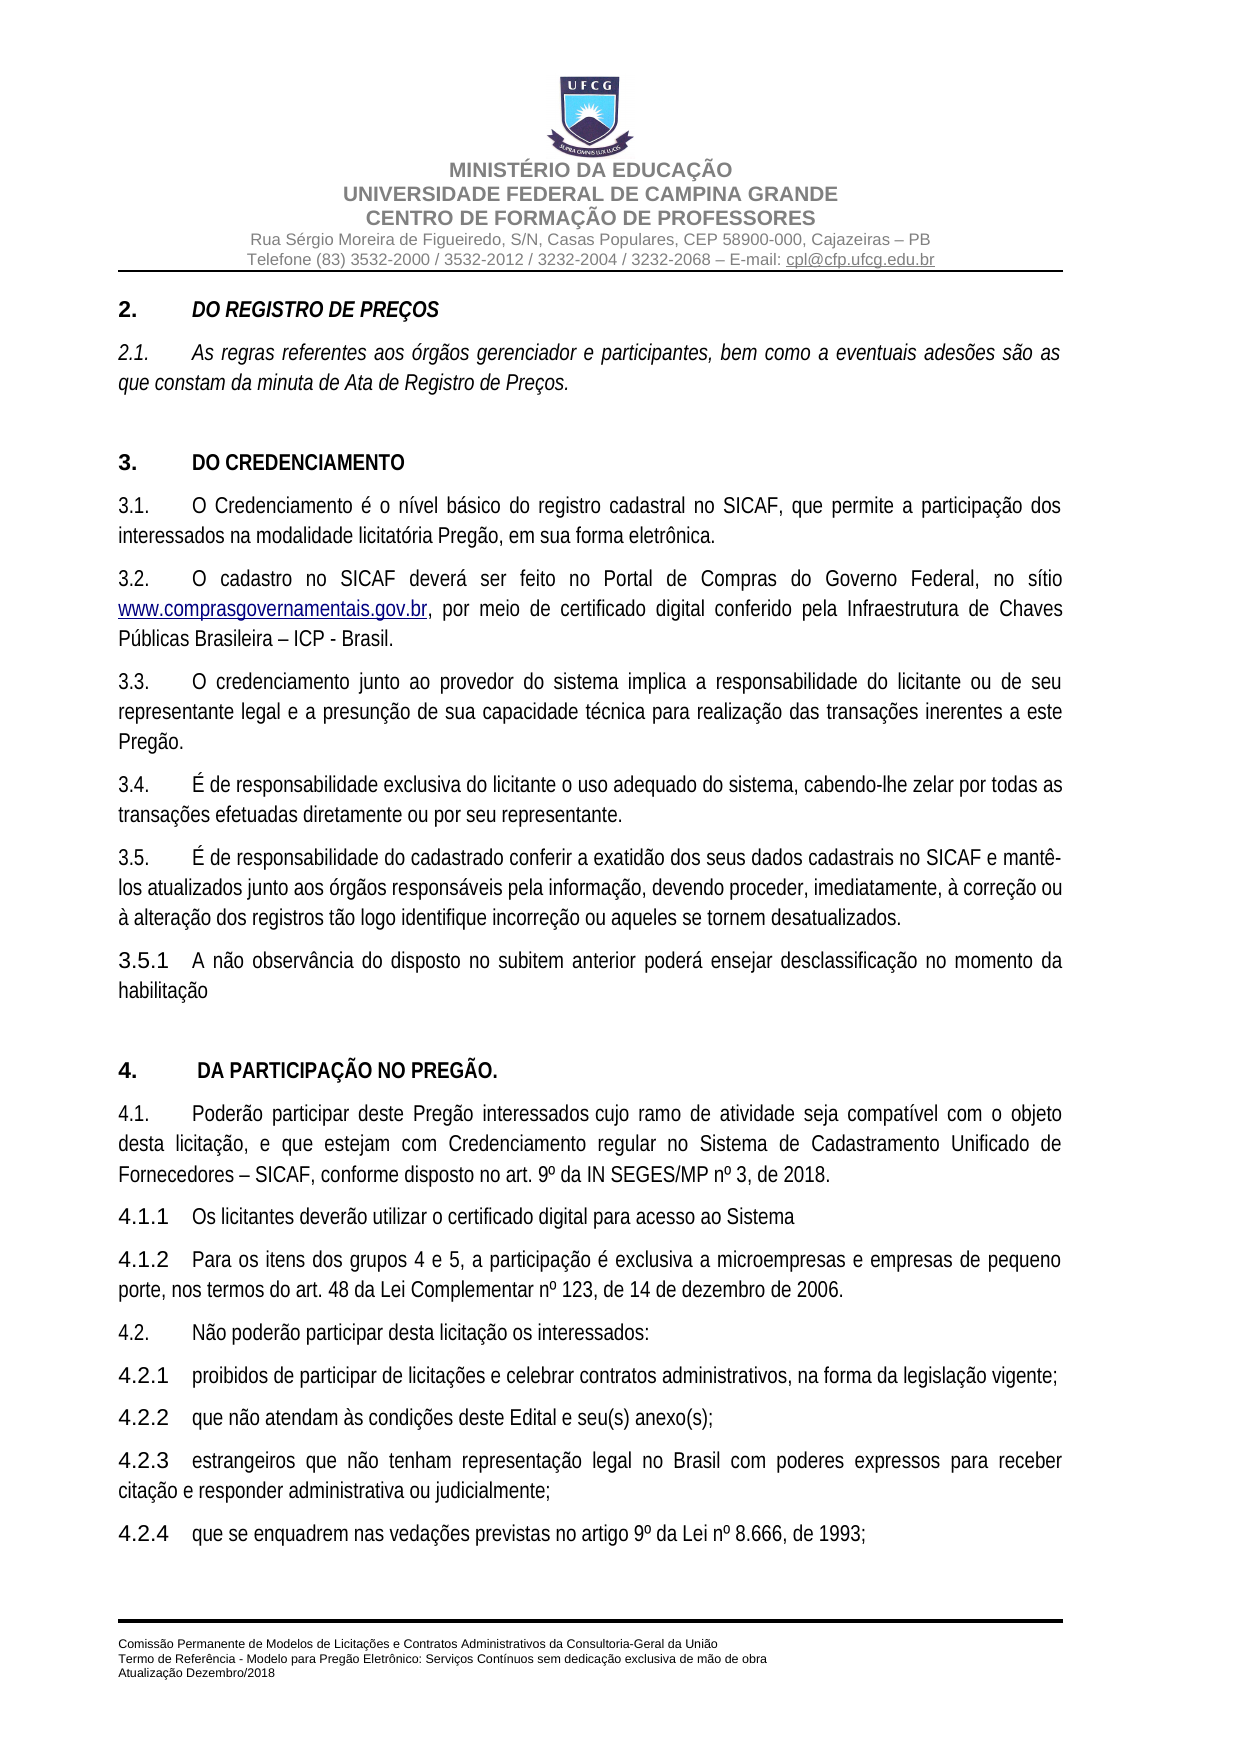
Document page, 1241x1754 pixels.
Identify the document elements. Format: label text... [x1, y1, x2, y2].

list O Credenciamento é o nível básico do registro cadastral no SICAF, que permite a participação dos interessados na modalidade licitatória Pregão, em sua forma eletrônica. [118, 492, 1063, 548]
list O credenciamento junto ao provedor do sistema implica a responsabilidade do licitante ou de seu representante legal e a presunção de sua capacidade técnica para realização das transações inerentes a este Pregão. [118, 668, 1063, 755]
list Os licitantes deverão utilizar o certificado digital para acesso ao Sistema [118, 1203, 1063, 1230]
list que se enquadrem nas vedações previstas no artigo 9º da Lei nº 8.666, de 1993; [118, 1520, 1063, 1546]
list As regras referentes aos órgãos gerenciador e participantes, bem como a eventuais adesões são as que constam da minuta de Ata de Registro de Preços. [118, 339, 1063, 395]
list A não observância do disposto no subitem anterior poderá ensejar desclassificação no momento da habilitação [118, 947, 1063, 1004]
picture [546, 73, 636, 159]
list É de responsabilidade exclusiva do licitante o uso adequado do sistema, cabendo-lhe zelar por todas as transações efetuadas diretamente ou por seu representante. [118, 771, 1063, 828]
list estrangeiros que não tenham representação legal no Brasil com poderes expressos para receber citação e responder administrativa ou judicialmente; [118, 1447, 1063, 1504]
list O cadastro no SICAF deverá ser feito no Portal de Compras do Governo Federal, no sítio www.comprasgovernamentais.gov.br, por meio de certificado digital conferido pela Infraestrutura de Chaves Públicas Brasileira – ICP - Brasil. [118, 565, 1063, 652]
list Para os itens dos grupos 4 e 5, a participação é exclusiva a microempresas e empresas de pequeno porte, nos termos do art. 48 da Lei Complementar nº 123, de 14 de dezembro de 2006. [118, 1246, 1063, 1303]
list que não atendam às condições deste Edital e seu(s) anexo(s); [118, 1404, 1063, 1431]
text DA PARTICIPAÇÃO NO PREGÃO. [118, 1057, 1064, 1084]
list É de responsabilidade do cadastrado conferir a exatidão dos seus dados cadastrais no SICAF e mantê-los atualizados junto aos órgãos responsáveis pela informação, devendo proceder, imediatamente, à correção ou à alteração dos registros tão logo identifique incorreção ou aqueles se tornem desatualizados. [118, 844, 1063, 931]
list Poderão participar deste Pregão interessados cujo ramo de atividade seja compatível com o objeto desta licitação, e que estejam com Credenciamento regular no Sistema de Cadastramento Unificado de Fornecedores – SICAF, conforme disposto no art. 9º da IN SEGES/MP nº 3, de 2018. [118, 1100, 1063, 1187]
text DO REGISTRO DE PREÇOS [118, 296, 1064, 322]
list proibidos de participar de licitações e celebrar contratos administrativos, na forma da legislação vigente; [118, 1362, 1063, 1388]
list Não poderão participar desta licitação os interessados: [118, 1319, 1063, 1345]
text DO CREDENCIAMENTO [118, 449, 1064, 476]
